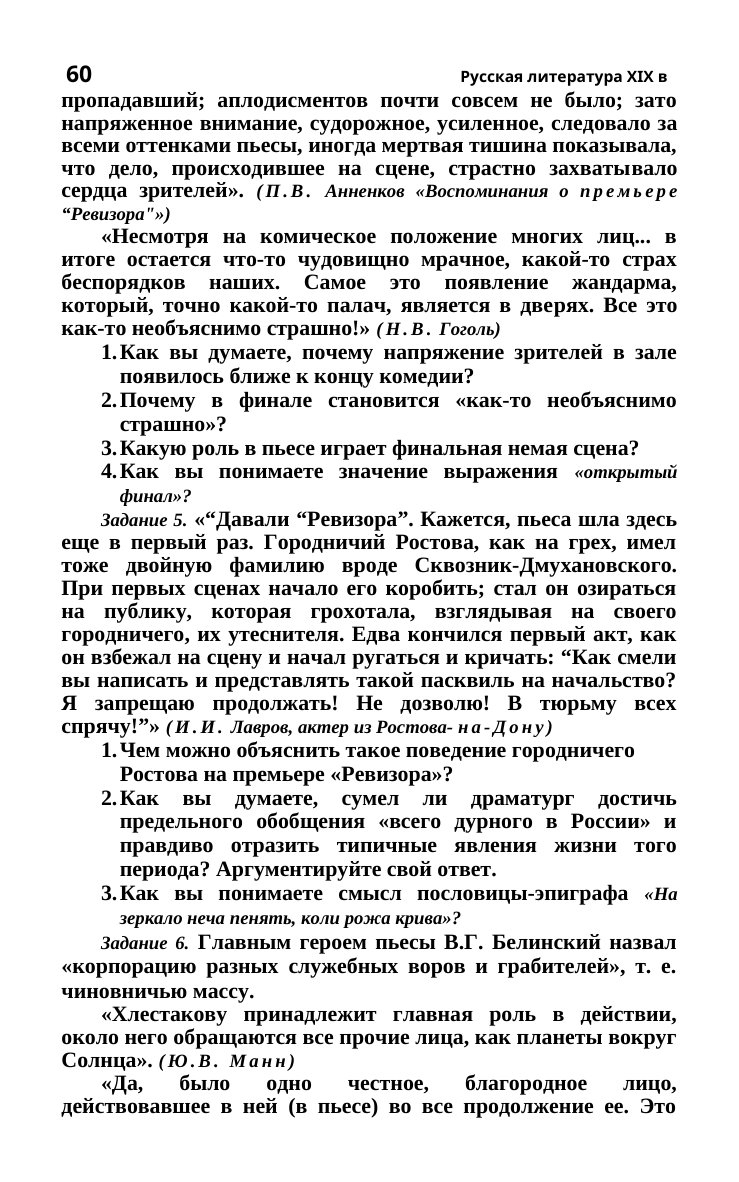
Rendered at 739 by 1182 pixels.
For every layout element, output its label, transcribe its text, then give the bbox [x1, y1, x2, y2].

list Какую роль в пьесе играет финальная немая сцена? [101, 436, 677, 460]
text Задание 5. «“Давали “Ревизора”. Кажется, пьеса шла здесь еще в первый раз. Городничий Ростова, как на грех, имел тоже двойную фамилию вроде Сквозник-Дмухановского. При первых сценах начало его коробить; стал он озираться на публику, которая грохотала, взглядывая на своего городничего, их утеснителя. Едва кончился первый акт, как он взбежал на сцену и начал ругаться и кричать: “Как смели вы написать и представлять такой пасквиль на начальство? Я запрещаю продолжать! Не дозволю! В тюрьму всех спрячу!”» (И.И. Лавров, актер из Ростова- на-Дону) [61, 508, 677, 738]
list Как вы думаете, сумел ли драматург достичь предельного обобщения «всего дурного в России» и правдиво отразить типичные явления жизни того периода? Аргументируйте свой ответ. [101, 786, 677, 882]
list Как вы понимаете смысл пословицы-эпиграфа «На зеркало неча пенять, коли рожа крива»? [101, 882, 677, 929]
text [61, 1072, 677, 1118]
text «Хлестакову принадлежит главная роль в действии, около него обращаются все прочие лица, как планеты вокруг Солнца». (Ю.В. Манн) [61, 1003, 677, 1072]
list Как вы понимаете значение выражения «открытый финал»? [101, 460, 677, 508]
text «Несмотря на комическое положение многих лиц... в итоге остается что-то чудовищно мрачное, какой-то страх беспорядков наших. Самое это появление жандарма, который, точно какой-то палач, является в дверях. Все это как-то необъяснимо страшно!» (Н.В. Гоголь) [61, 225, 677, 340]
text Задание 6. Главным героем пьесы В.Г. Белинский назвал «корпорацию разных служебных воров и грабителей», т. е. чиновничью массу. [61, 929, 677, 1003]
list Почему в финале становится «как-то необъяснимо страшно»? [101, 388, 677, 436]
list Как вы думаете, почему напряжение зрителей в зале появилось ближе к концу комедии? [101, 340, 677, 388]
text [61, 90, 677, 225]
list Чем можно объяснить такое поведение городничего Ростова на премьере «Ревизора»? [101, 738, 677, 786]
